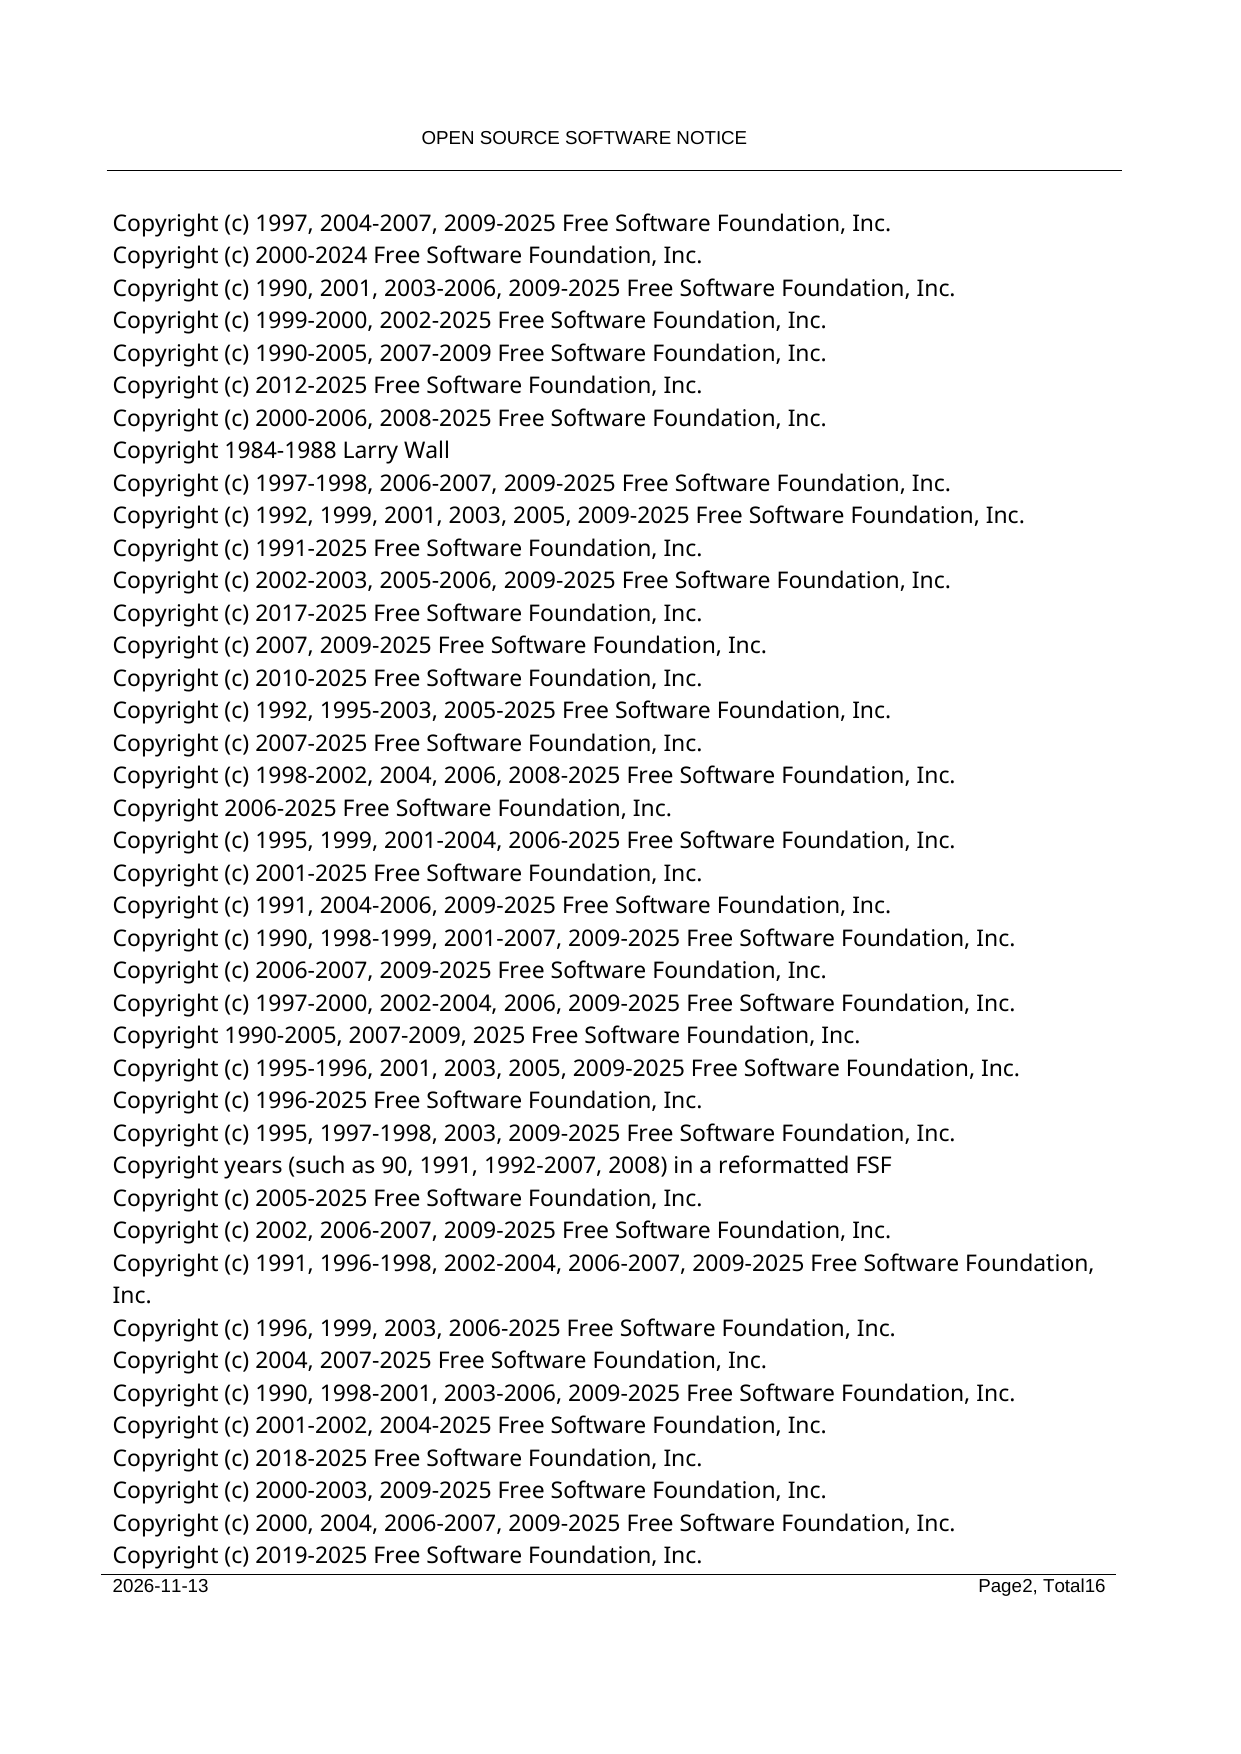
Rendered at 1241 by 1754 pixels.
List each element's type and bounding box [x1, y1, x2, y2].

text [112, 206, 1128, 1571]
